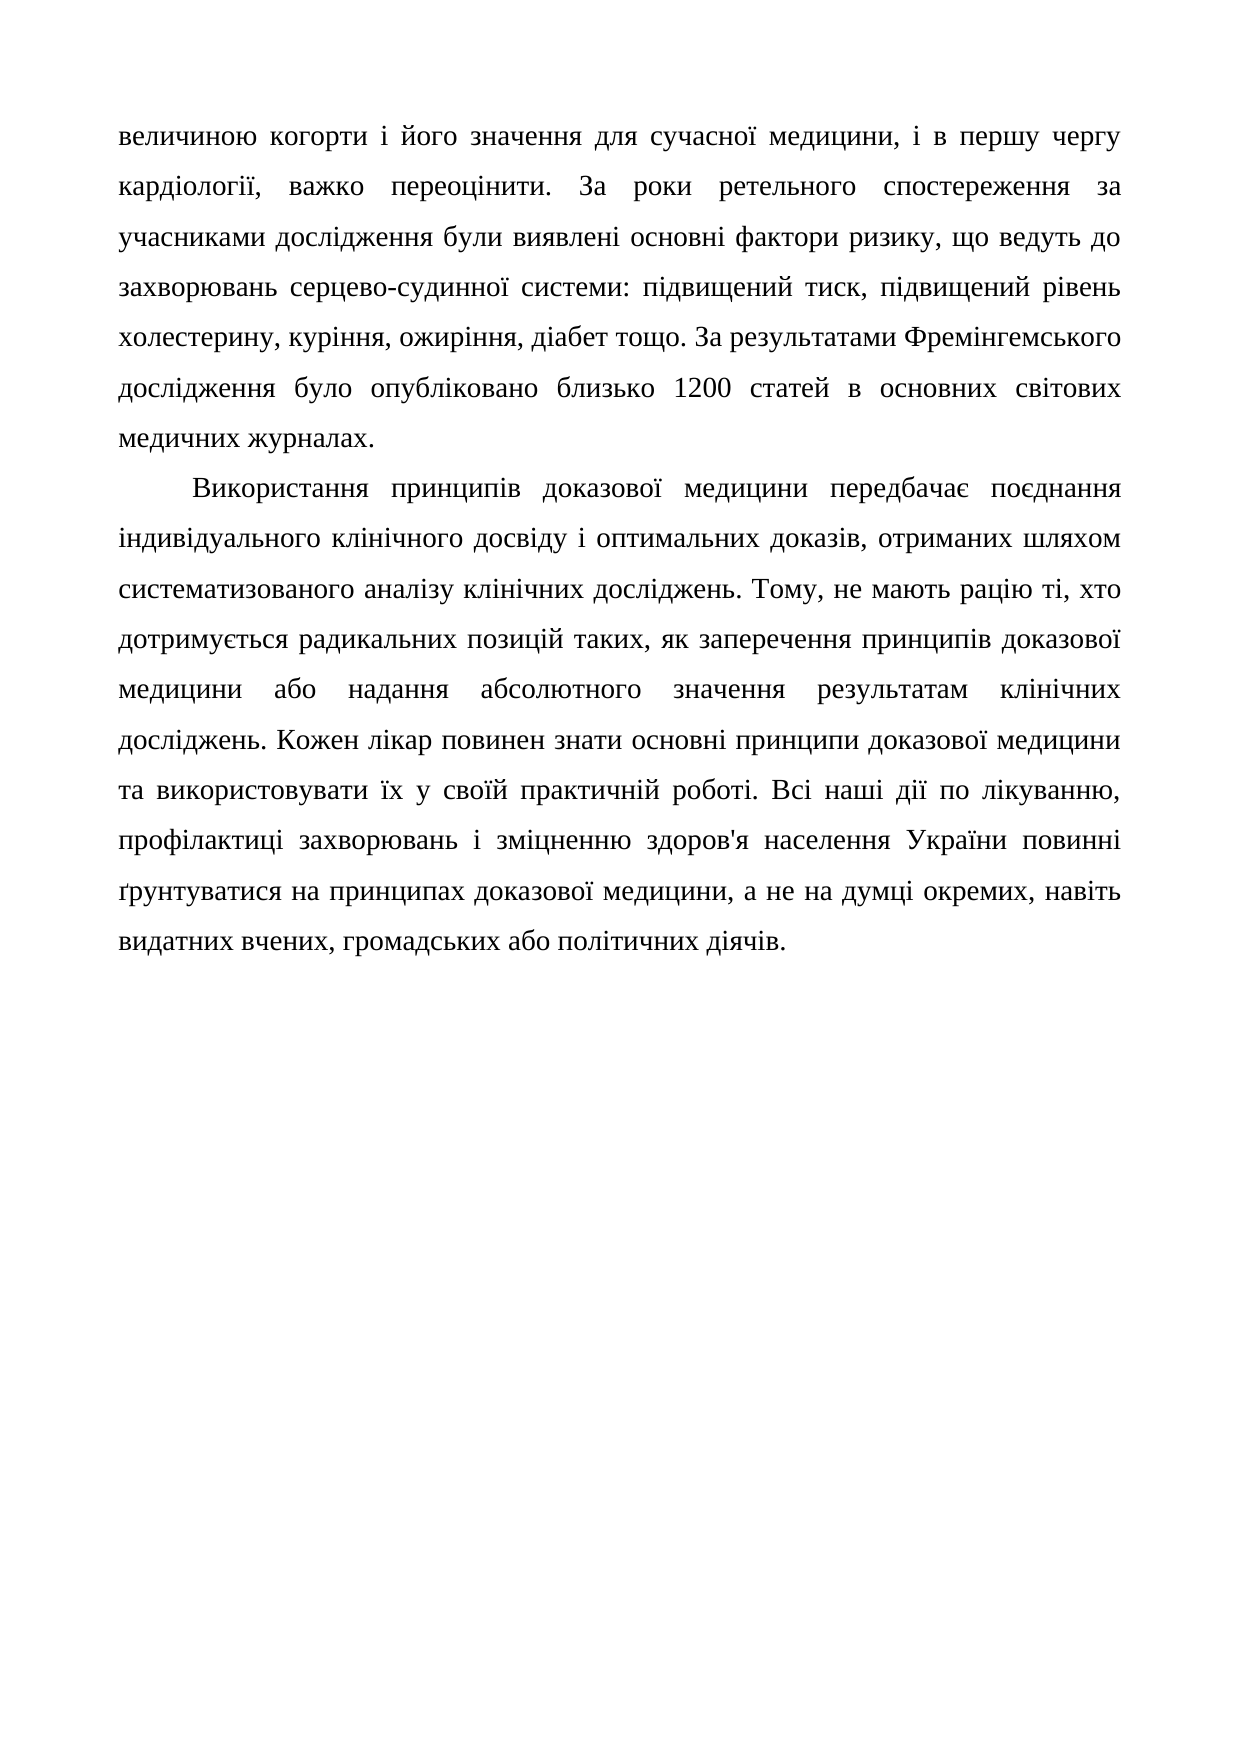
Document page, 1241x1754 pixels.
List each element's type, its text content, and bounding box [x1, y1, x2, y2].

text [118, 118, 1122, 453]
text Використання принципів доказової медицини передбачає поєднання індивідуального клінічного досвіду і оптимальних доказів, отриманих шляхом систематизованого аналізу клінічних досліджень. Тому, не мають рацію ті, хто дотримується радикальних позицій таких, як заперечення принципів доказової медицини або надання абсолютного значення результатам клінічних досліджень. Кожен лікар повинен знати основні принципи доказової медицини та використовувати їх у своїй практичній роботі. Всі наші дії по лікуванню, профілактиці захворювань і зміцненню здоров'я населення України повинні ґрунтуватися на принципах доказової медицини, а не на думці окремих, навіть видатних вчених, громадських або політичних діячів. [118, 470, 1122, 957]
